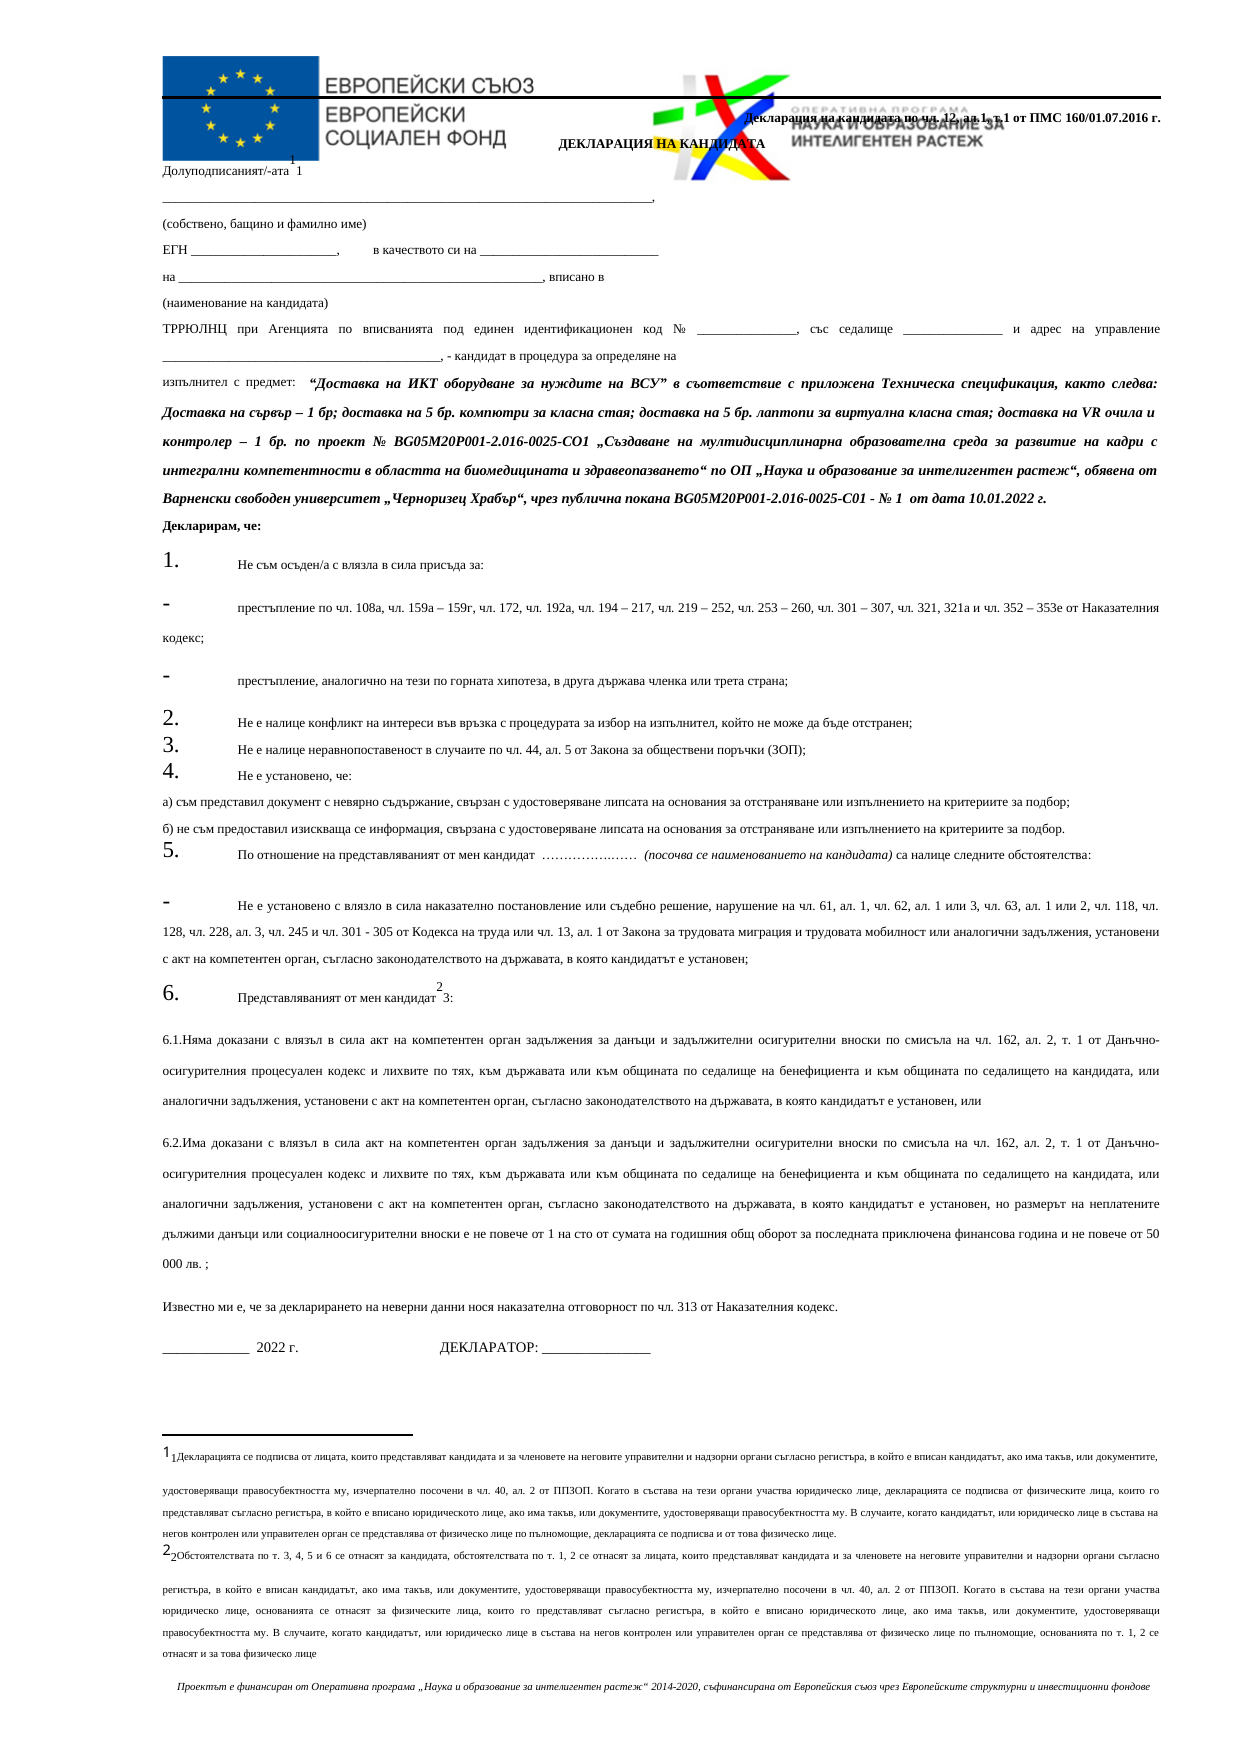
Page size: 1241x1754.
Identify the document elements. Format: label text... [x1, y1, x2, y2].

text __________________________________________________________________________, [162, 178, 1161, 204]
subtitle ДЕКЛАРАЦИЯ НА КАНДИДАТА [162, 125, 1161, 152]
text (наименование на кандидата) [162, 284, 1161, 310]
list Не е налице конфликт на интереси във връзка с процедурата за избор на изпълнител, който не може да бъде отстранен; [162, 704, 1161, 731]
list Не е налице неравнопоставеност в случаите по чл. 44, ал. 5 от Закона за обществени поръчки (ЗОП); [162, 731, 1161, 757]
text ЕГН ______________________, в качеството си на ___________________________ [162, 231, 1161, 257]
text на _______________________________________________________, вписано в [162, 257, 1161, 284]
list Не съм осъден/а с влязла в сила присъда за: [162, 546, 1161, 572]
text Долуподписаният/-ата1 [162, 152, 1161, 178]
text 6.2.Има доказани с влязъл в сила акт на компетентен орган задължения за данъци и задължителни осигурителни вноски по смисъла на чл. 162, ал. 2, т. 1 от Данъчно-осигурителния процесуален кодекс и лихвите по тях, към държавата или към общината по седалище на бенефициента и към общината по седалището на кандидата, или аналогични задължения, установени с акт на компетентен орган, съгласно законодателството на държавата, в която кандидатът е установен, но размерът на неплатените дължими данъци или социалноосигурителни вноски е не повече от 1 на сто от сумата на годишния общ оборот за последната приключена финансова година и не повече от 50 000 лв. ; [162, 1124, 1161, 1272]
text ____________ 2022 г. ДЕКЛАРАТОР: _______________ [162, 1327, 1161, 1356]
picture [162, 56, 534, 96]
text а) съм представил документ с невярно съдържание, свързан с удостоверяване липсата на основания за отстраняване или изпълнението на критериите за подбор; [162, 783, 1161, 810]
list Представляваният от мен кандидат3: [162, 979, 1161, 1005]
list престъпление, аналогично на тези по горната хипотеза, в друга държава членка или трета страна; [162, 662, 1161, 688]
list По отношение на представляваният от мен кандидат …………….…… (посочва се наименованието на кандидата) са налице следните обстоятелства: [162, 836, 1161, 862]
text Декларирам, че: [162, 507, 1161, 533]
list престъпление по чл. 108а, чл. 159а – 159г, чл. 172, чл. 192а, чл. 194 – 217, чл. 219 – 252, чл. 253 – 260, чл. 301 – 307, чл. 321, 321а и чл. 352 – 353е от Наказателния кодекс; [162, 589, 1161, 645]
text Известно ми е, че за декларирането на неверни данни нося наказателна отговорност по чл. 313 от Наказателния кодекс. [162, 1288, 1161, 1314]
text Декларация на кандидата по чл. 12, ал.1, т.1 от ПМС 160/01.07.2016 г. [162, 99, 1161, 125]
text ТРРЮЛНЦ при Агенцията по вписванията под единен идентификационен код № _______________, със седалище _______________ и адрес на управление __________________________________________, - кандидат в процедура за определяне на [162, 310, 1161, 363]
text (собствено, бащино и фамилно име) [162, 204, 1161, 231]
list Не е установено с влязло в сила наказателно постановление или съдебно решение, нарушение на чл. 61, ал. 1, чл. 62, ал. 1 или 3, чл. 63, ал. 1 или 2, чл. 118, чл. 128, чл. 228, ал. 3, чл. 245 и чл. 301 - 305 от Кодекса на труда или чл. 13, ал. 1 от Закона за трудовата миграция и трудовата мобилност или аналогични задължения, установени с акт на компетентен орган, съгласно законодателството на държавата, в която кандидатът е установен; [162, 887, 1161, 966]
picture [639, 56, 1024, 96]
text 6.1.Няма доказани с влязъл в сила акт на компетентен орган задължения за данъци и задължителни осигурителни вноски по смисъла на чл. 162, ал. 2, т. 1 от Данъчно-осигурителния процесуален кодекс и лихвите по тях, към държавата или към общината по седалище на бенефициента и към общината по седалището на кандидата, или аналогични задължения, установени с акт на компетентен орган, съгласно законодателството на държавата, в която кандидатът е установен, или [162, 1021, 1161, 1108]
list Не е установено, че: [162, 757, 1161, 783]
text б) не съм предоставил изискваща се информация, свързана с удостоверяване липсата на основания за отстраняване или изпълнението на критериите за подбор. [162, 810, 1161, 836]
text изпълнител с предмет: “Доставка на ИКТ оборудване за нуждите на ВСУ” в съответствие с приложена Техническа спецификация, както следва: Доставка на сървър – 1 бр; доставка на 5 бр. компютри за класна стая; доставка на 5 бр. лаптопи за виртуална класна стая; доставка на VR очила и контролер – 1 бр. по проект № BG05M20P001-2.016-0025-СО1 „Създаване на мултидисциплинарна образователна среда за развитие на кадри с интегрални компетентности в областта на биомедицината и здравеопазването“ по ОП „Наука и образование за интелигентен растеж“, обявена от Варненски свободен университет „Черноризец Храбър“, чрез публична покана BG05M20P001-2.016-0025-С01 - № 1 от дата 10.01.2022 г. [162, 363, 1161, 507]
